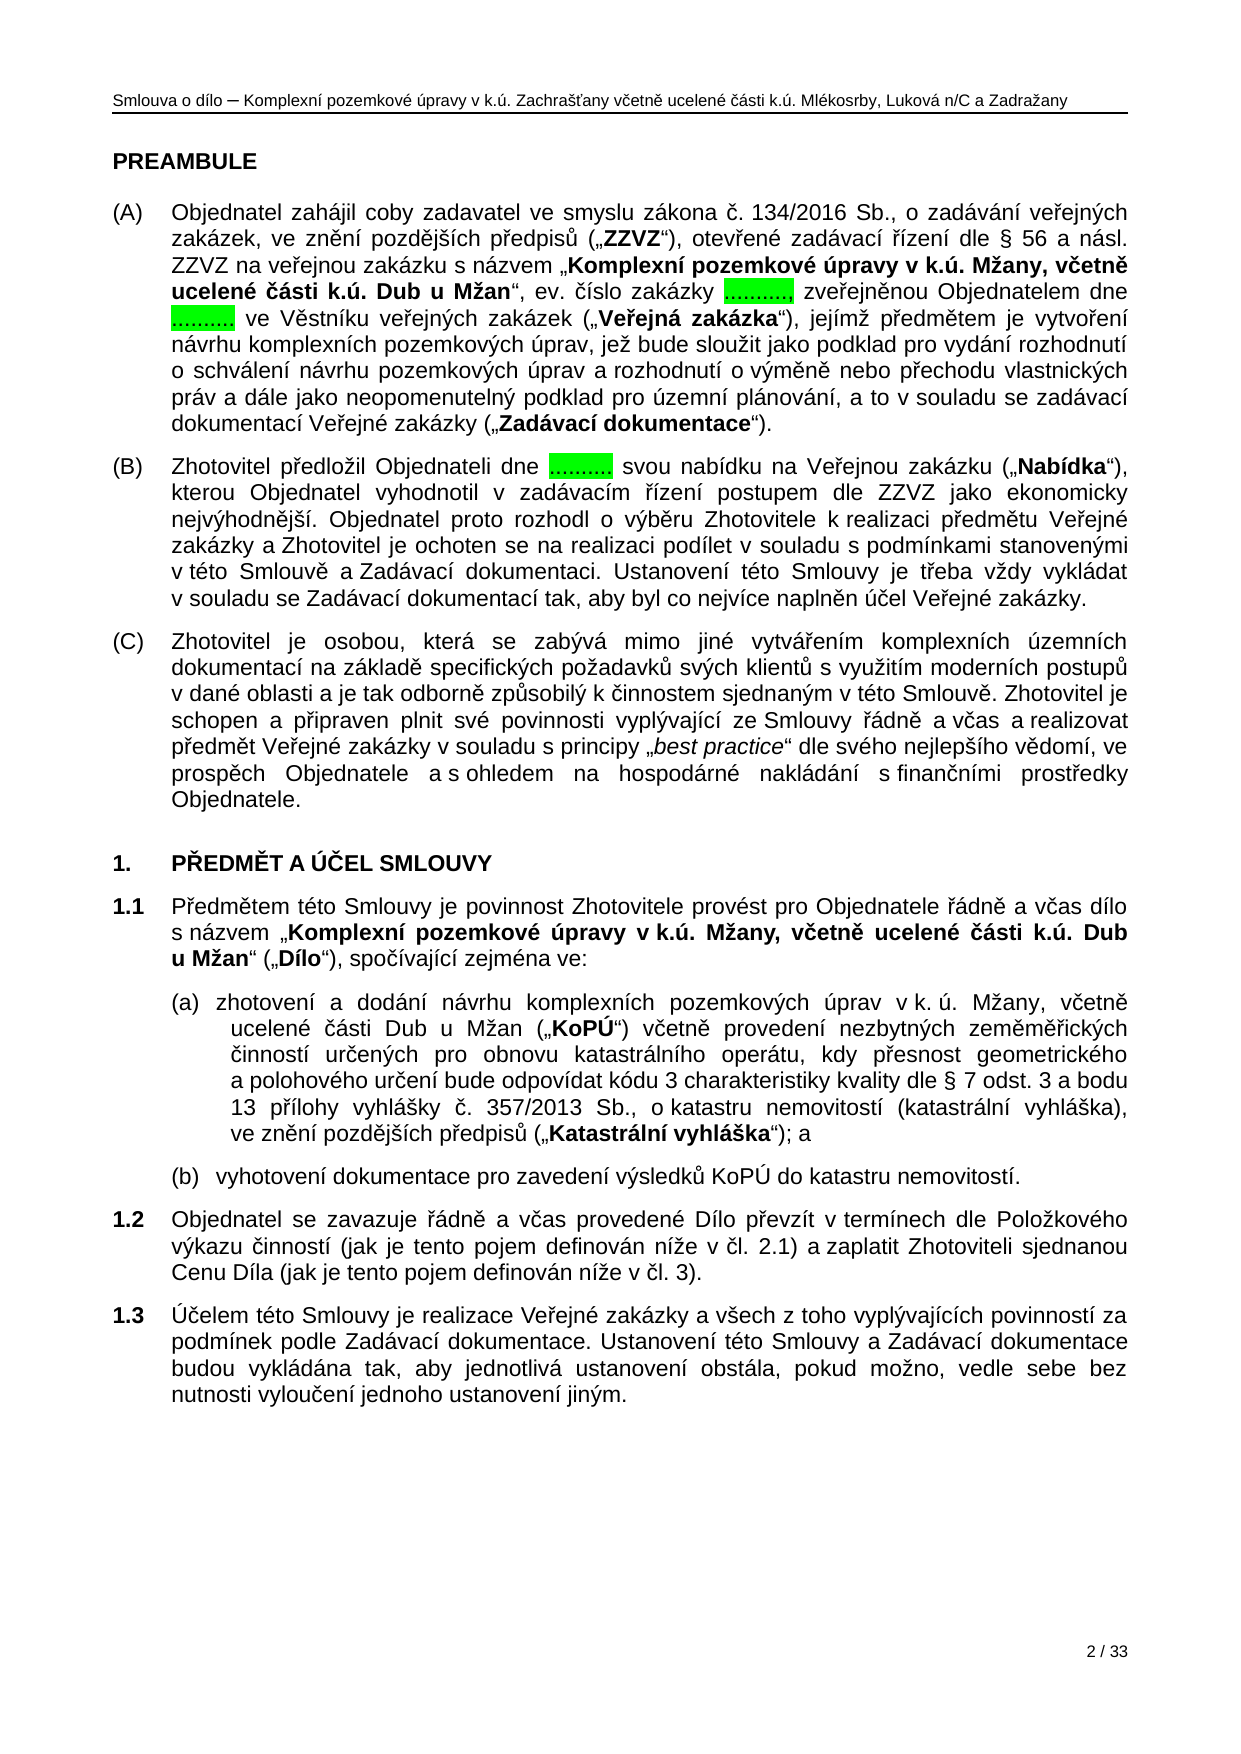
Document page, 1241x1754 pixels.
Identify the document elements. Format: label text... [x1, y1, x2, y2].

text Účelem této Smlouvy je realizace Veřejné zakázky a všech z toho vyplývajících povinností za podmínek podle Zadávací dokumentace. Ustanovení této Smlouvy a Zadávací dokumentace budou vykládána tak, aby jednotlivá ustanovení obstála, pokud možno, vedle sebe bez nutnosti vyloučení jednoho ustanovení jiným. [112, 1302, 1128, 1407]
text Předmět a účel smlouvy [112, 850, 1128, 876]
text Zhotovitel předložil Objednateli dne .......... svou nabídku na Veřejnou zakázku („Nabídka“), kterou Objednatel vyhodnotil v zadávacím řízení postupem dle ZZVZ jako ekonomicky nejvýhodnější. Objednatel proto rozhodl o výběru Zhotovitele k realizaci předmětu Veřejné zakázky a Zhotovitel je ochoten se na realizaci podílet v souladu s podmínkami stanovenými v této Smlouvě a Zadávací dokumentaci. Ustanovení této Smlouvy je třeba vždy vykládat v souladu se Zadávací dokumentací tak, aby byl co nejvíce naplněn účel Veřejné zakázky. [112, 453, 1128, 611]
text vyhotovení dokumentace pro zavedení výsledků KoPÚ do katastru nemovitostí. [171, 1163, 1128, 1189]
text zhotovení a dodání návrhu komplexních pozemkových úprav v k. ú. Mžany, včetně ucelené části Dub u Mžan („KoPÚ“) včetně provedení nezbytných zeměměřických činností určených pro obnovu katastrálního operátu, kdy přesnost geometrického a polohového určení bude odpovídat kódu 3 charakteristiky kvality dle § 7 odst. 3 a bodu 13 přílohy vyhlášky č. 357/2013 Sb., o katastru nemovitostí (katastrální vyhláška), ve znění pozdějších předpisů („Katastrální vyhláška“); a [171, 988, 1128, 1147]
text Zhotovitel je osobou, která se zabývá mimo jiné vytvářením komplexních územních dokumentací na základě specifických požadavků svých klientů s využitím moderních postupů v dané oblasti a je tak odborně způsobilý k činnostem sjednaným v této Smlouvě. Zhotovitel je schopen a připraven plnit své povinnosti vyplývající ze Smlouvy řádně a včas a realizovat předmět Veřejné zakázky v souladu s principy „best practice“ dle svého nejlepšího vědomí, ve prospěch Objednatele a s ohledem na hospodárné nakládání s finančními prostředky Objednatele. [112, 628, 1128, 812]
text Předmětem této Smlouvy je povinnost Zhotovitele provést pro Objednatele řádně a včas dílo s názvem „Komplexní pozemkové úpravy v k.ú. Mžany, včetně ucelené části k.ú. Dub u Mžan“ („Dílo“), spočívající zejména ve: [112, 893, 1128, 972]
text Objednatel zahájil coby zadavatel ve smyslu zákona č. 134/2016 Sb., o zadávání veřejných zakázek, ve znění pozdějších předpisů („ZZVZ“), otevřené zadávací řízení dle § 56 a násl. ZZVZ na veřejnou zakázku s názvem „Komplexní pozemkové úpravy v k.ú. Mžany, včetně ucelené části k.ú. Dub u Mžan“, ev. číslo zakázky .........., zveřejněnou Objednatelem dne .......... ve Věstníku veřejných zakázek („Veřejná zakázka“), jejímž předmětem je vytvoření návrhu komplexních pozemkových úprav, jež bude sloužit jako podklad pro vydání rozhodnutí o schválení návrhu pozemkových úprav a rozhodnutí o výměně nebo přechodu vlastnických práv a dále jako neopomenutelný podklad pro územní plánování, a to v souladu se zadávací dokumentací Veřejné zakázky („Zadávací dokumentace“). [112, 199, 1128, 436]
subtitle Preambule [112, 148, 1128, 174]
text Objednatel se zavazuje řádně a včas provedené Dílo převzít v termínech dle Položkového výkazu činností (jak je tento pojem definován níže v čl. 2.1) a zaplatit Zhotoviteli sjednanou Cenu Díla (jak je tento pojem definován níže v čl. 3). [112, 1206, 1128, 1285]
